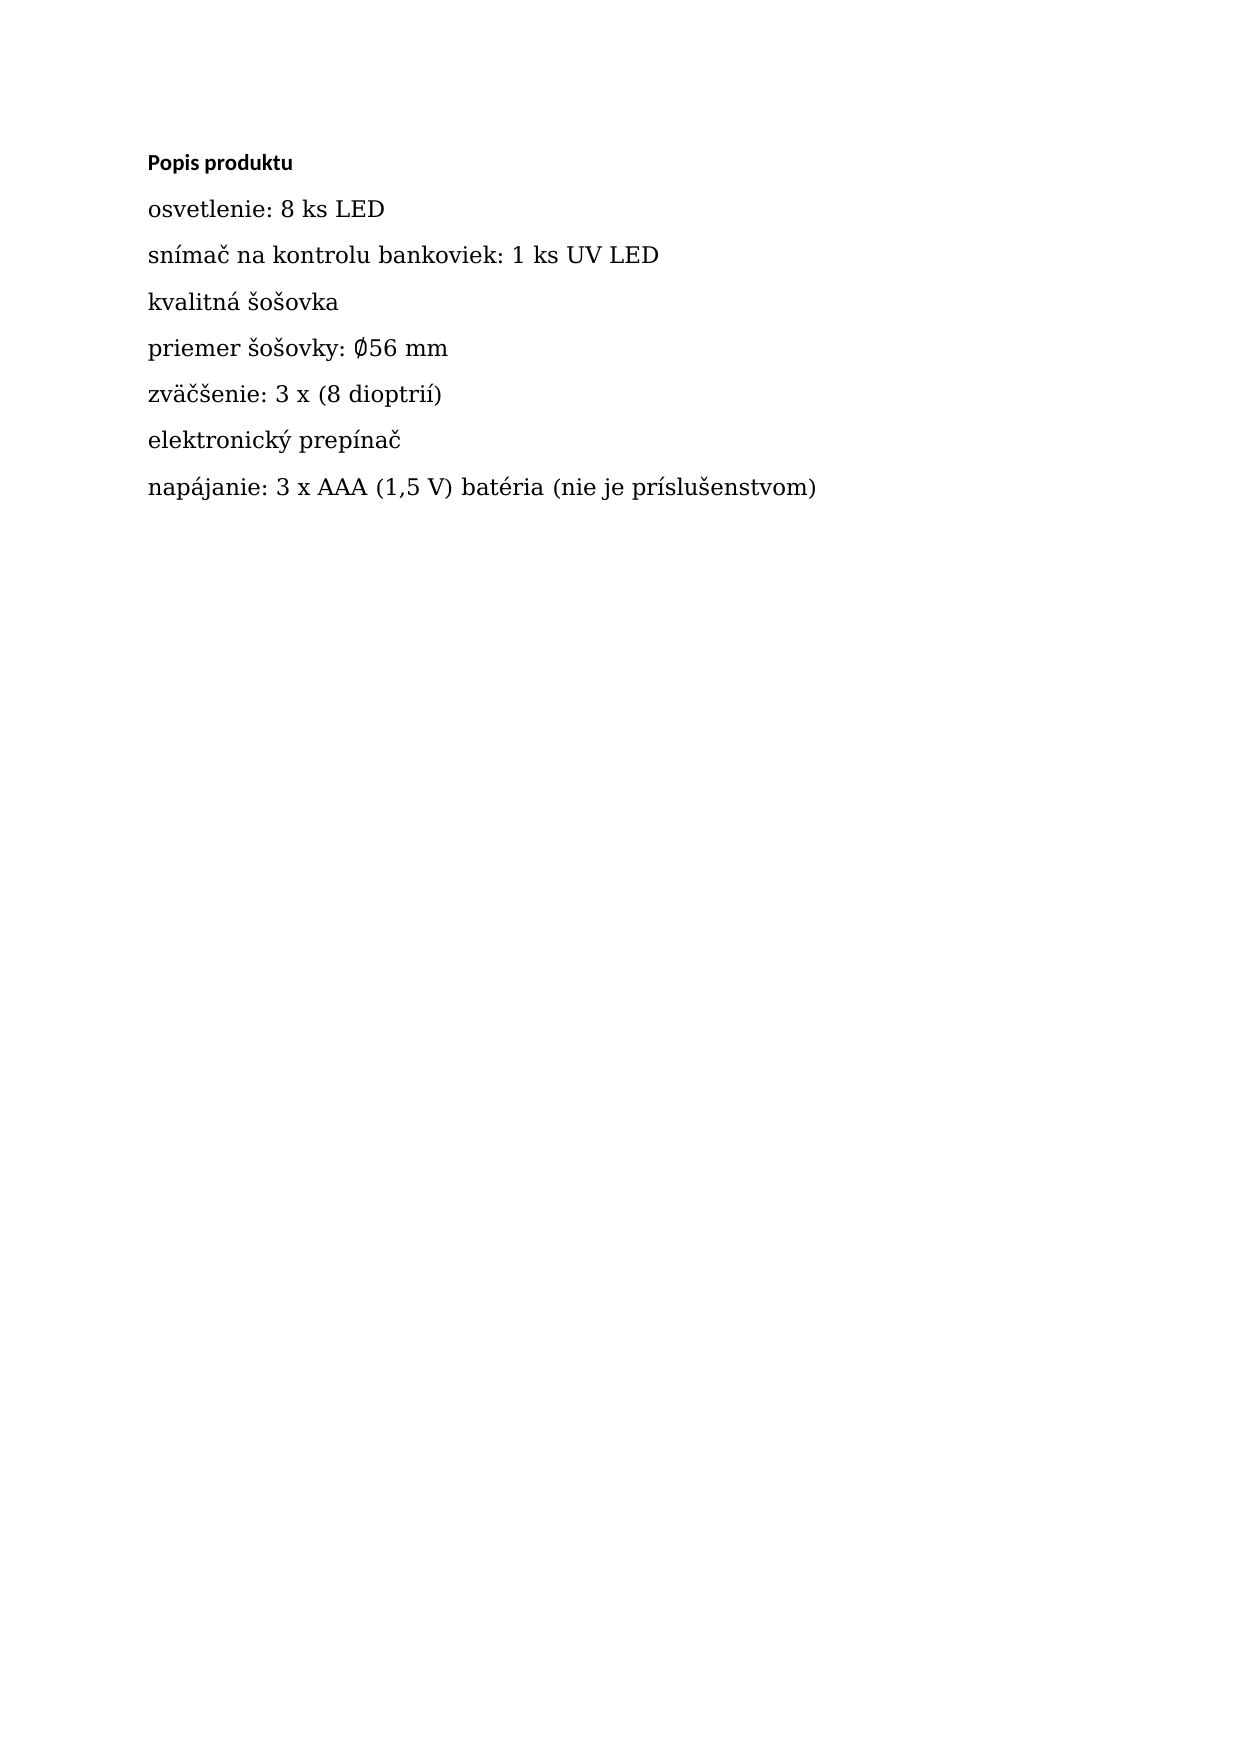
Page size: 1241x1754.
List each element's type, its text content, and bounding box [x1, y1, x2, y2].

text priemer šošovky: ∅56 mm [148, 333, 1093, 361]
text Popis produktu [148, 148, 1093, 176]
text osvetlenie: 8 ks LED [148, 194, 1093, 222]
text snímač na kontrolu bankoviek: 1 ks UV LED [148, 241, 1093, 268]
text napájanie: 3 x AAA (1,5 V) batéria (nie je príslušenstvom) [148, 473, 1093, 500]
text kvalitná šošovka [148, 287, 1093, 315]
text elektronický prepínač [148, 426, 1093, 454]
text zväčšenie: 3 x (8 dioptrií) [148, 380, 1093, 407]
